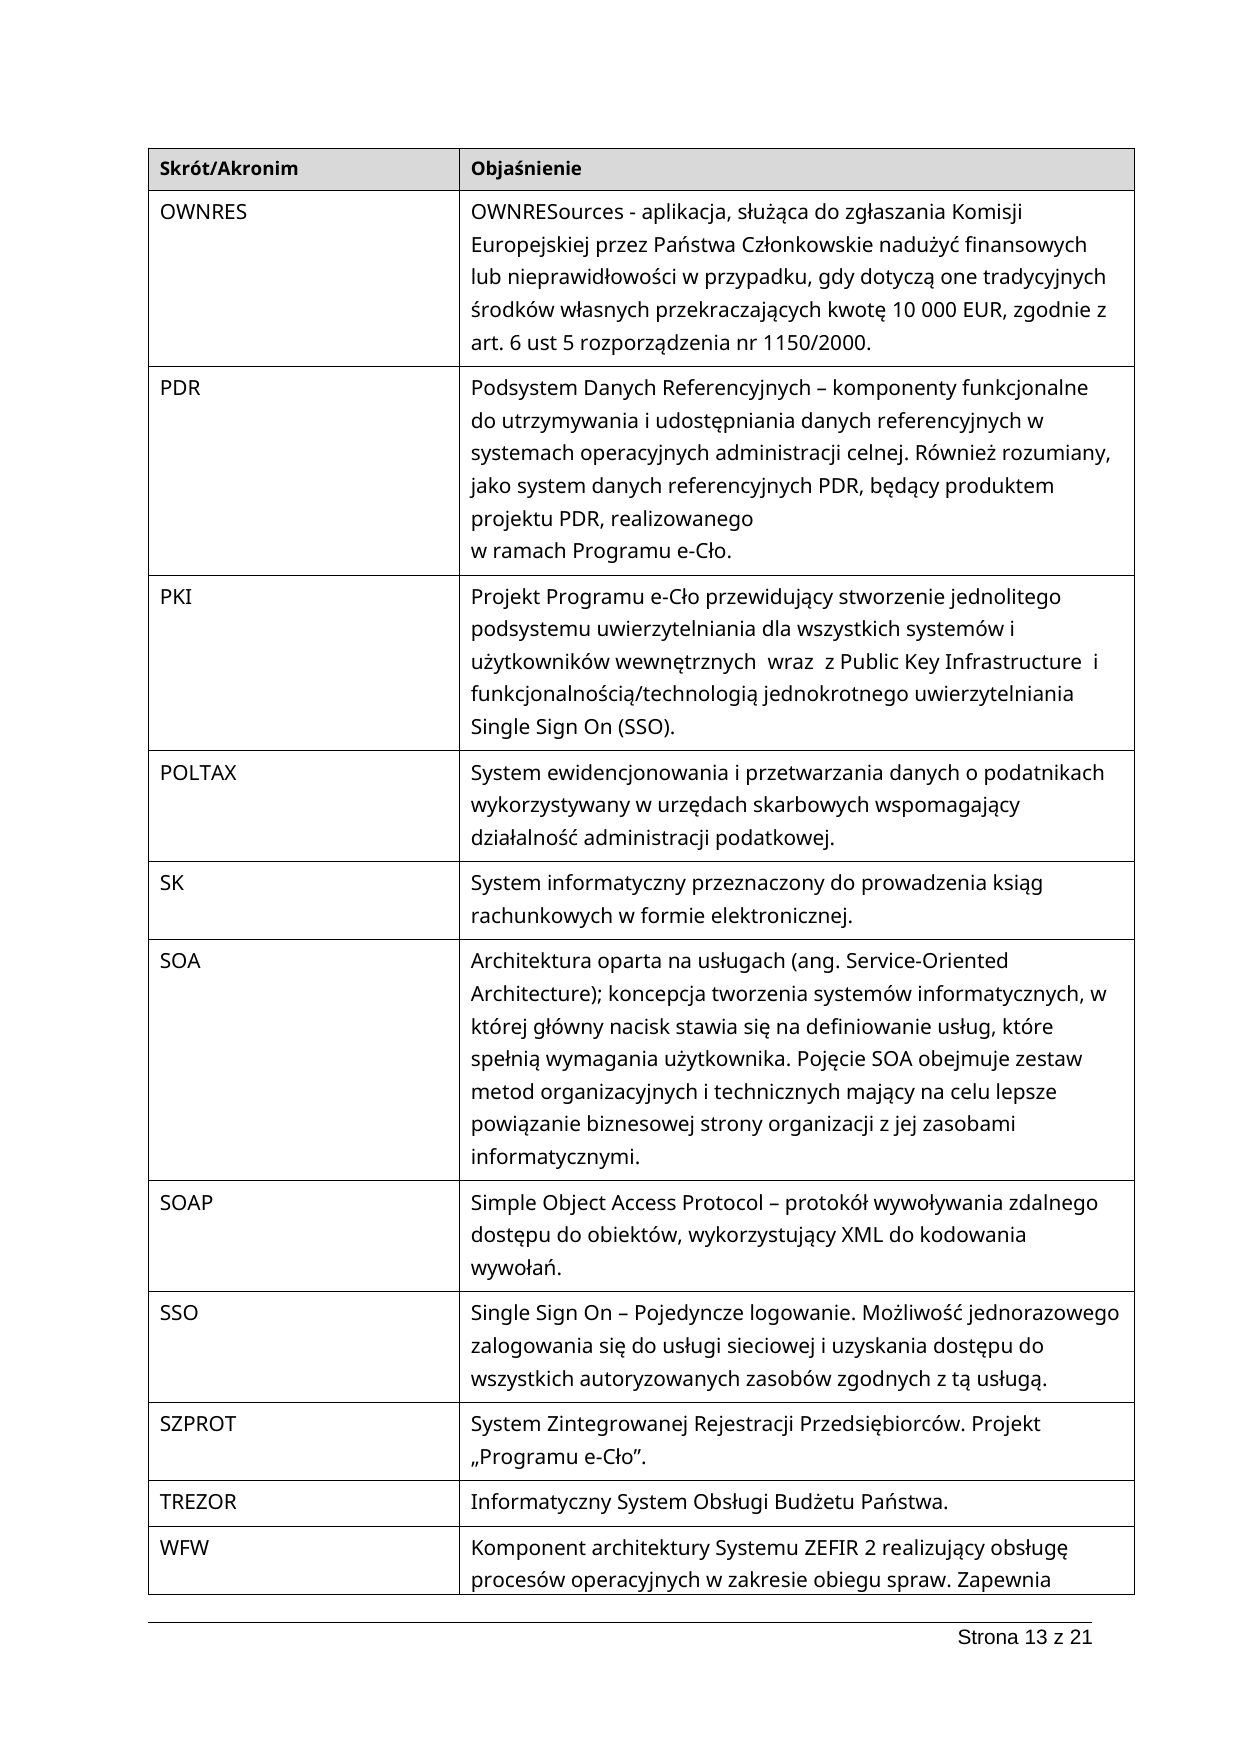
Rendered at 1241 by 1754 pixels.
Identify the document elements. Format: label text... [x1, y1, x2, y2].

table_cell OWNRES [149, 191, 459, 366]
table_cell PKI [149, 576, 459, 750]
table_cell POLTAX [149, 751, 459, 861]
table_cell Architektura oparta na usługach (ang. Service-Oriented Architecture); koncepcja tworzenia systemów informatycznych, w której główny nacisk stawia się na definiowanie usług, które spełnią wymagania użytkownika. Pojęcie SOA obejmuje zestaw metod organizacyjnych i technicznych mający na celu lepsze powiązanie biznesowej strony organizacji z jej zasobami informatycznymi. [460, 940, 1134, 1180]
table_cell Informatyczny System Obsługi Budżetu Państwa. [460, 1481, 1134, 1526]
table_cell Podsystem Danych Referencyjnych – komponenty funkcjonalne do utrzymywania i udostępniania danych referencyjnych w systemach operacyjnych administracji celnej. Również rozumiany, jako system danych referencyjnych PDR, będący produktem projektu PDR, realizowanego w ramach Programu e-Cło. [460, 367, 1134, 574]
table_cell SK [149, 862, 459, 939]
table_cell System ewidencjonowania i przetwarzania danych o podatnikach wykorzystywany w urzędach skarbowych wspomagający działalność administracji podatkowej. [460, 751, 1134, 861]
table_cell Single Sign On – Pojedyncze logowanie. Możliwość jednorazowego zalogowania się do usługi sieciowej i uzyskania dostępu do wszystkich autoryzowanych zasobów zgodnych z tą usługą. [460, 1292, 1134, 1402]
table_cell OWNRESources - aplikacja, służąca do zgłaszania Komisji Europejskiej przez Państwa Członkowskie nadużyć finansowych lub nieprawidłowości w przypadku, gdy dotyczą one tradycyjnych środków własnych przekraczających kwotę 10 000 EUR, zgodnie z art. 6 ust 5 rozporządzenia nr 1150/2000. [460, 191, 1134, 366]
table_cell SZPROT [149, 1403, 459, 1480]
table_cell TREZOR [149, 1481, 459, 1526]
table_cell SSO [149, 1292, 459, 1402]
table_header Skrót/Akronim [149, 149, 459, 190]
table_cell System informatyczny przeznaczony do prowadzenia ksiąg rachunkowych w formie elektronicznej. [460, 862, 1134, 939]
table_header Objaśnienie [460, 149, 1134, 190]
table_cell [460, 1527, 1134, 1594]
table_cell Projekt Programu e-Cło przewidujący stworzenie jednolitego podsystemu uwierzytelniania dla wszystkich systemów i użytkowników wewnętrznych wraz z Public Key Infrastructure i funkcjonalnością/technologią jednokrotnego uwierzytelniania Single Sign On (SSO). [460, 576, 1134, 750]
table_cell SOA [149, 940, 459, 1180]
table_cell Simple Object Access Protocol – protokół wywoływania zdalnego dostępu do obiektów, wykorzystujący XML do kodowania wywołań. [460, 1181, 1134, 1291]
table_cell System Zintegrowanej Rejestracji Przedsiębiorców. Projekt „Programu e-Cło”. [460, 1403, 1134, 1480]
table_cell WFW [149, 1527, 459, 1594]
table_cell SOAP [149, 1181, 459, 1291]
table_cell PDR [149, 367, 459, 574]
